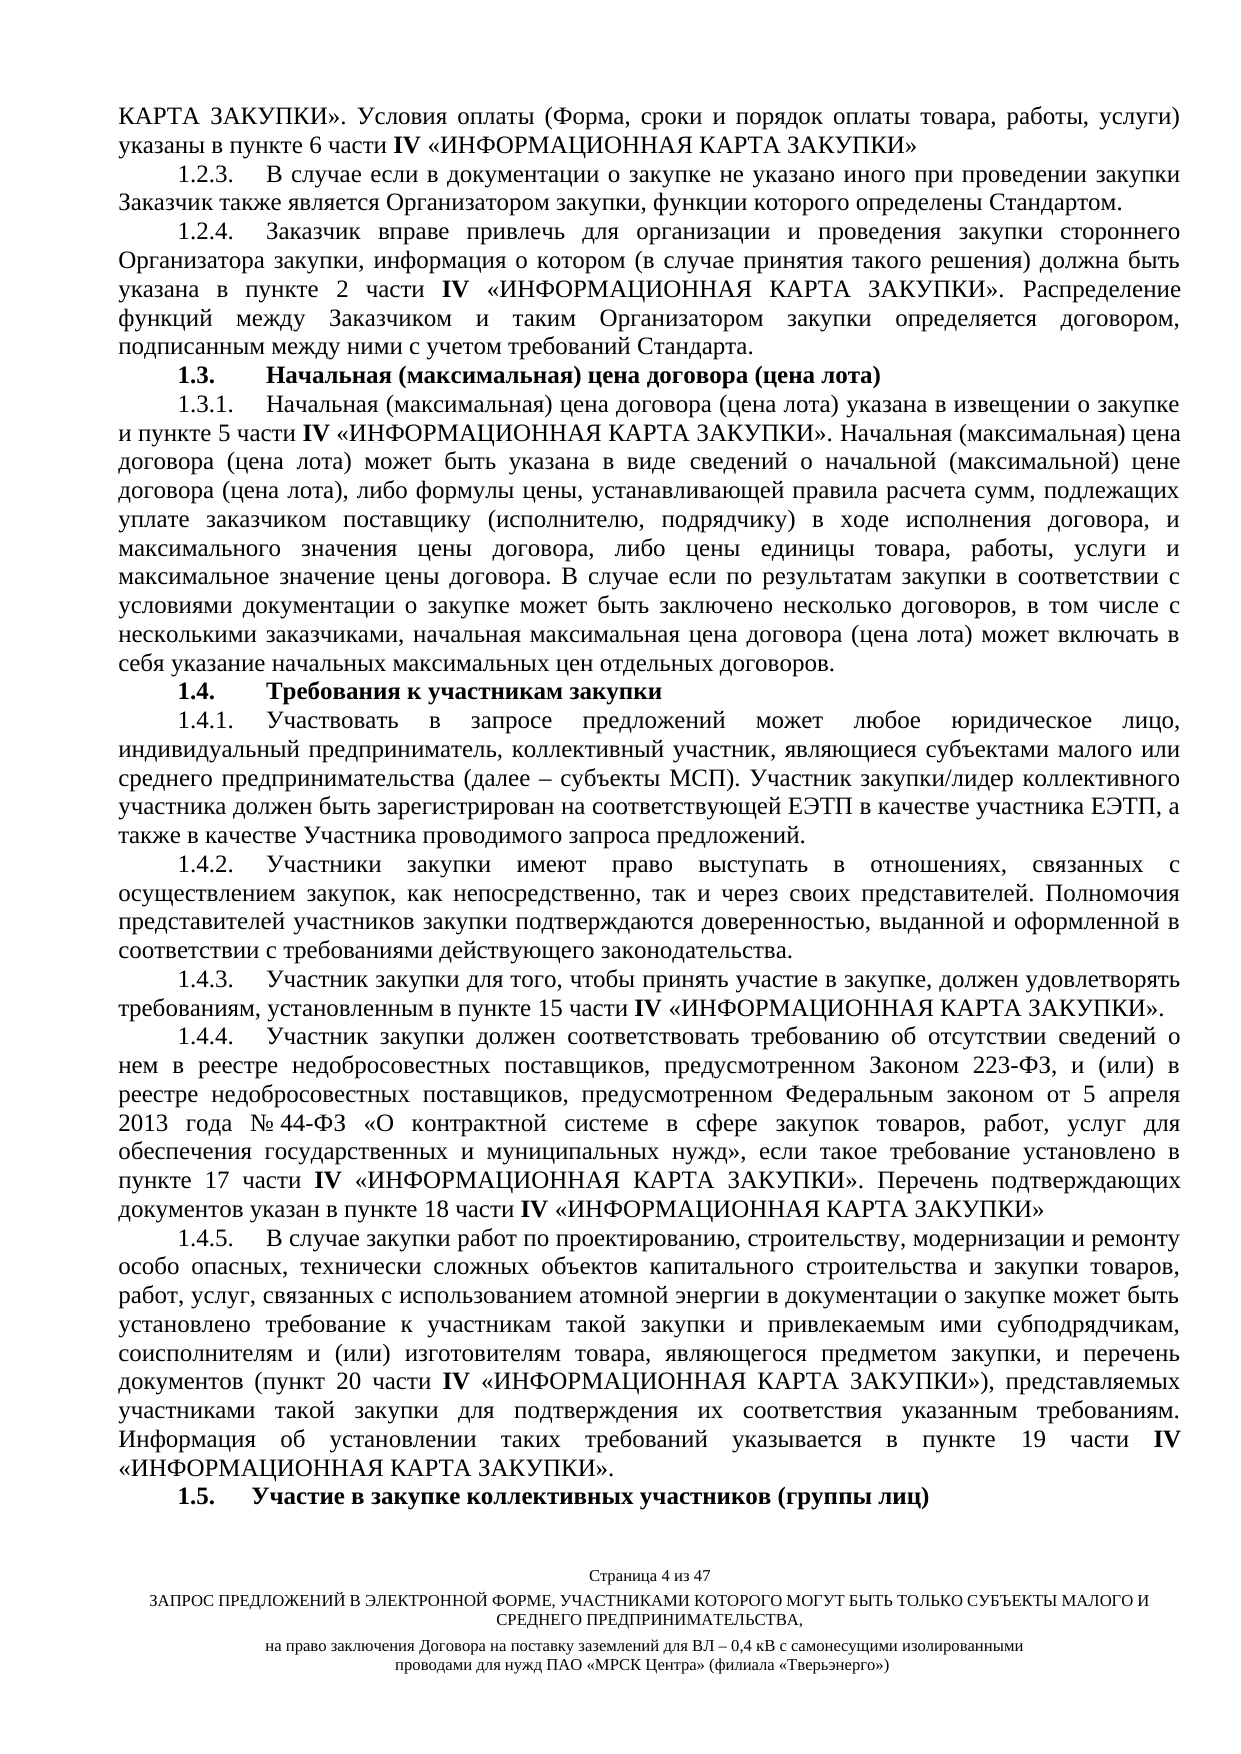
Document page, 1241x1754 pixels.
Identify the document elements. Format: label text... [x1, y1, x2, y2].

subtitle Участвовать в запросе предложений может любое юридическое лицо, индивидуальный предприниматель, коллективный участник, являющиеся субъектами малого или среднего предпринимательства (далее – субъекты МСП). Участник закупки/лидер коллективного участника должен быть зарегистрирован на соответствующей ЕЭТП в качестве участника ЕЭТП, а также в качестве Участника проводимого запроса предложений. [118, 705, 1181, 849]
subtitle Участие в закупке коллективных участников (группы лиц) [118, 1481, 1181, 1510]
subtitle В случае если в документации о закупке не указано иного при проведении закупки Заказчик также является Организатором закупки, функции которого определены Стандартом. [118, 159, 1181, 216]
subtitle В случае закупки работ по проектированию, строительству, модернизации и ремонту особо опасных, технически сложных объектов капитального строительства и закупки товаров, работ, услуг, связанных с использованием атомной энергии в документации о закупке может быть установлено требование к участникам такой закупки и привлекаемым ими субподрядчикам, соисполнителям и (или) изготовителям товара, являющегося предметом закупки, и перечень документов (пункт 20 части IV «ИНФОРМАЦИОННАЯ КАРТА ЗАКУПКИ»), представляемых участниками такой закупки для подтверждения их соответствия указанным требованиям. Информация об установлении таких требований указывается в пункте 19 части IV «ИНФОРМАЦИОННАЯ КАРТА ЗАКУПКИ». [118, 1223, 1181, 1481]
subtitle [118, 101, 1181, 159]
subtitle Участник закупки для того, чтобы принять участие в закупке, должен удовлетворять требованиям, установленным в пункте 15 части IV «ИНФОРМАЦИОННАЯ КАРТА ЗАКУПКИ». [118, 964, 1181, 1021]
subtitle Начальная (максимальная) цена договора (цена лота) [118, 360, 1181, 389]
subtitle Участники закупки имеют право выступать в отношениях, связанных с осуществлением закупок, как непосредственно, так и через своих представителей. Полномочия представителей участников закупки подтверждаются доверенностью, выданной и оформленной в соответствии с требованиями действующего законодательства. [118, 849, 1181, 964]
subtitle Заказчик вправе привлечь для организации и проведения закупки стороннего Организатора закупки, информация о котором (в случае принятия такого решения) должна быть указана в пункте 2 части IV «ИНФОРМАЦИОННАЯ КАРТА ЗАКУПКИ». Распределение функций между Заказчиком и таким Организатором закупки определяется договором, подписанным между ними с учетом требований Стандарта. [118, 216, 1181, 360]
subtitle Начальная (максимальная) цена договора (цена лота) указана в извещении о закупке и пункте 5 части IV «ИНФОРМАЦИОННАЯ КАРТА ЗАКУПКИ». Начальная (максимальная) цена договора (цена лота) может быть указана в виде сведений о начальной (максимальной) цене договора (цена лота), либо формулы цены, устанавливающей правила расчета сумм, подлежащих уплате заказчиком поставщику (исполнителю, подрядчику) в ходе исполнения договора, и максимального значения цены договора, либо цены единицы товара, работы, услуги и максимальное значение цены договора. В случае если по результатам закупки в соответствии с условиями документации о закупке может быть заключено несколько договоров, в том числе с несколькими заказчиками, начальная максимальная цена договора (цена лота) может включать в себя указание начальных максимальных цен отдельных договоров. [118, 389, 1181, 676]
subtitle Требования к участникам закупки [118, 676, 1181, 705]
subtitle Участник закупки должен соответствовать требованию об отсутствии сведений о нем в реестре недобросовестных поставщиков, предусмотренном Законом 223-ФЗ, и (или) в реестре недобросовестных поставщиков, предусмотренном Федеральным законом от 5 апреля 2013 года № 44-ФЗ «О контрактной системе в сфере закупок товаров, работ, услуг для обеспечения государственных и муниципальных нужд», если такое требование установлено в пункте 17 части IV «ИНФОРМАЦИОННАЯ КАРТА ЗАКУПКИ». Перечень подтверждающих документов указан в пункте 18 части IV «ИНФОРМАЦИОННАЯ КАРТА ЗАКУПКИ» [118, 1021, 1181, 1223]
